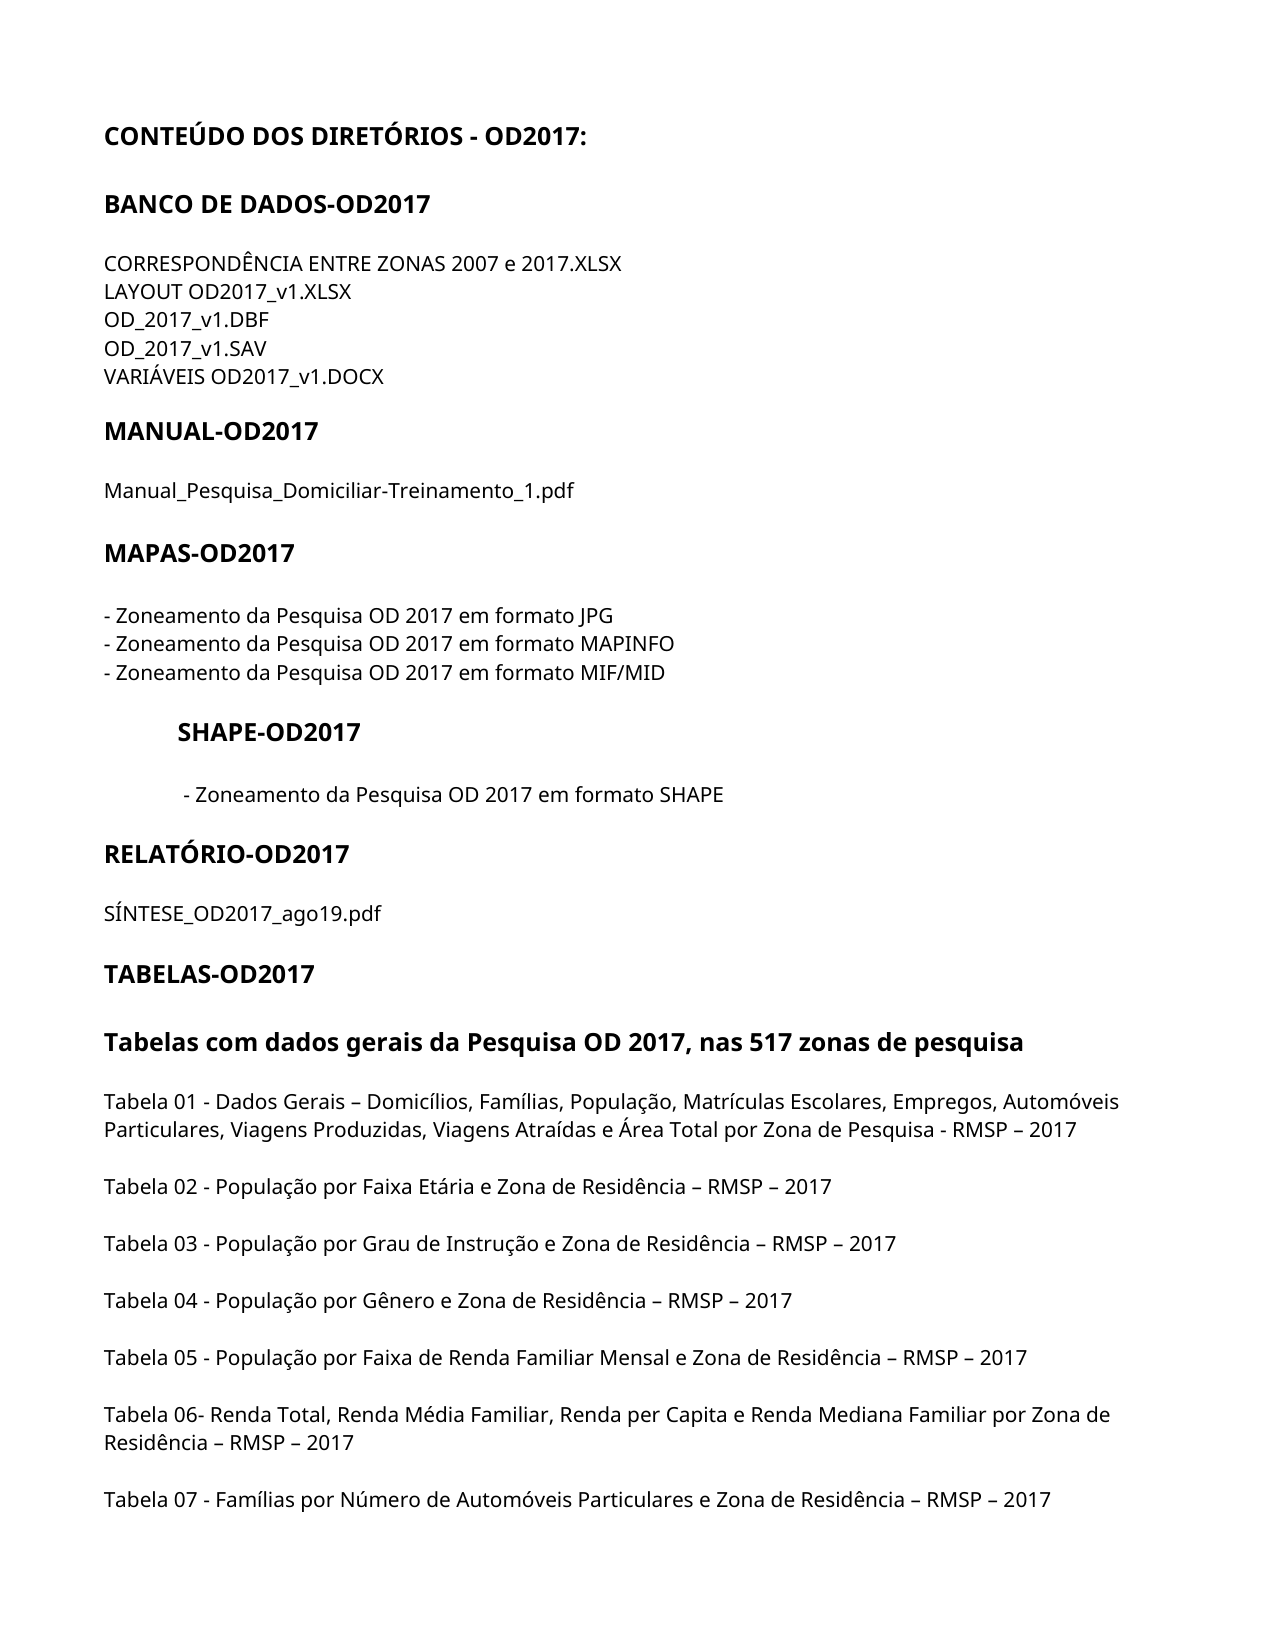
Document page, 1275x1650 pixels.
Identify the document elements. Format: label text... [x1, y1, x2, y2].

text OD_2017_v1.DBF [103, 306, 1181, 334]
text OD_2017_v1.SAV [103, 334, 1181, 362]
text Tabela 04 - População por Gênero e Zona de Residência – RMSP – 2017 [103, 1286, 1181, 1314]
text SHAPE-OD2017 [103, 715, 1181, 749]
text Tabela 01 - Dados Gerais – Domicílios, Famílias, População, Matrículas Escolares, Empregos, Automóveis Particulares, Viagens Produzidas, Viagens Atraídas e Área Total por Zona de Pesquisa - RMSP – 2017 [103, 1087, 1181, 1144]
subtitle Tabelas com dados gerais da Pesquisa OD 2017, nas 517 zonas de pesquisa [103, 1024, 1181, 1059]
text Tabela 07 - Famílias por Número de Automóveis Particulares e Zona de Residência – RMSP – 2017 [103, 1485, 1181, 1514]
text LAYOUT OD2017_v1.XLSX [103, 277, 1181, 306]
text MAPAS-OD2017 [103, 536, 1181, 570]
text Tabela 03 - População por Grau de Instrução e Zona de Residência – RMSP – 2017 [103, 1229, 1181, 1258]
text Tabela 06- Renda Total, Renda Média Familiar, Renda per Capita e Renda Mediana Familiar por Zona de Residência – RMSP – 2017 [103, 1400, 1181, 1457]
text Tabela 02 - População por Faixa Etária e Zona de Residência – RMSP – 2017 [103, 1172, 1181, 1201]
text - Zoneamento da Pesquisa OD 2017 em formato MAPINFO [103, 629, 1181, 658]
text TABELAS-OD2017 [103, 956, 1181, 991]
text Manual_Pesquisa_Domiciliar-Treinamento_1.pdf [103, 476, 1181, 504]
text BANCO DE DADOS-OD2017 [103, 186, 1181, 220]
subtitle CONTEÚDO DOS DIRETÓRIOS - OD2017: [103, 118, 1181, 152]
text Tabela 05 - População por Faixa de Renda Familiar Mensal e Zona de Residência – RMSP – 2017 [103, 1343, 1181, 1371]
text RELATÓRIO-OD2017 [103, 837, 1181, 871]
text - Zoneamento da Pesquisa OD 2017 em formato JPG [103, 601, 1181, 629]
text SÍNTESE_OD2017_ago19.pdf [103, 899, 1181, 928]
text - Zoneamento da Pesquisa OD 2017 em formato SHAPE [103, 780, 1181, 809]
text MANUAL-OD2017 [103, 414, 1181, 448]
text CORRESPONDÊNCIA ENTRE ZONAS 2007 e 2017.XLSX [103, 249, 1181, 277]
text VARIÁVEIS OD2017_v1.DOCX [103, 362, 1181, 391]
text - Zoneamento da Pesquisa OD 2017 em formato MIF/MID [103, 658, 1181, 686]
